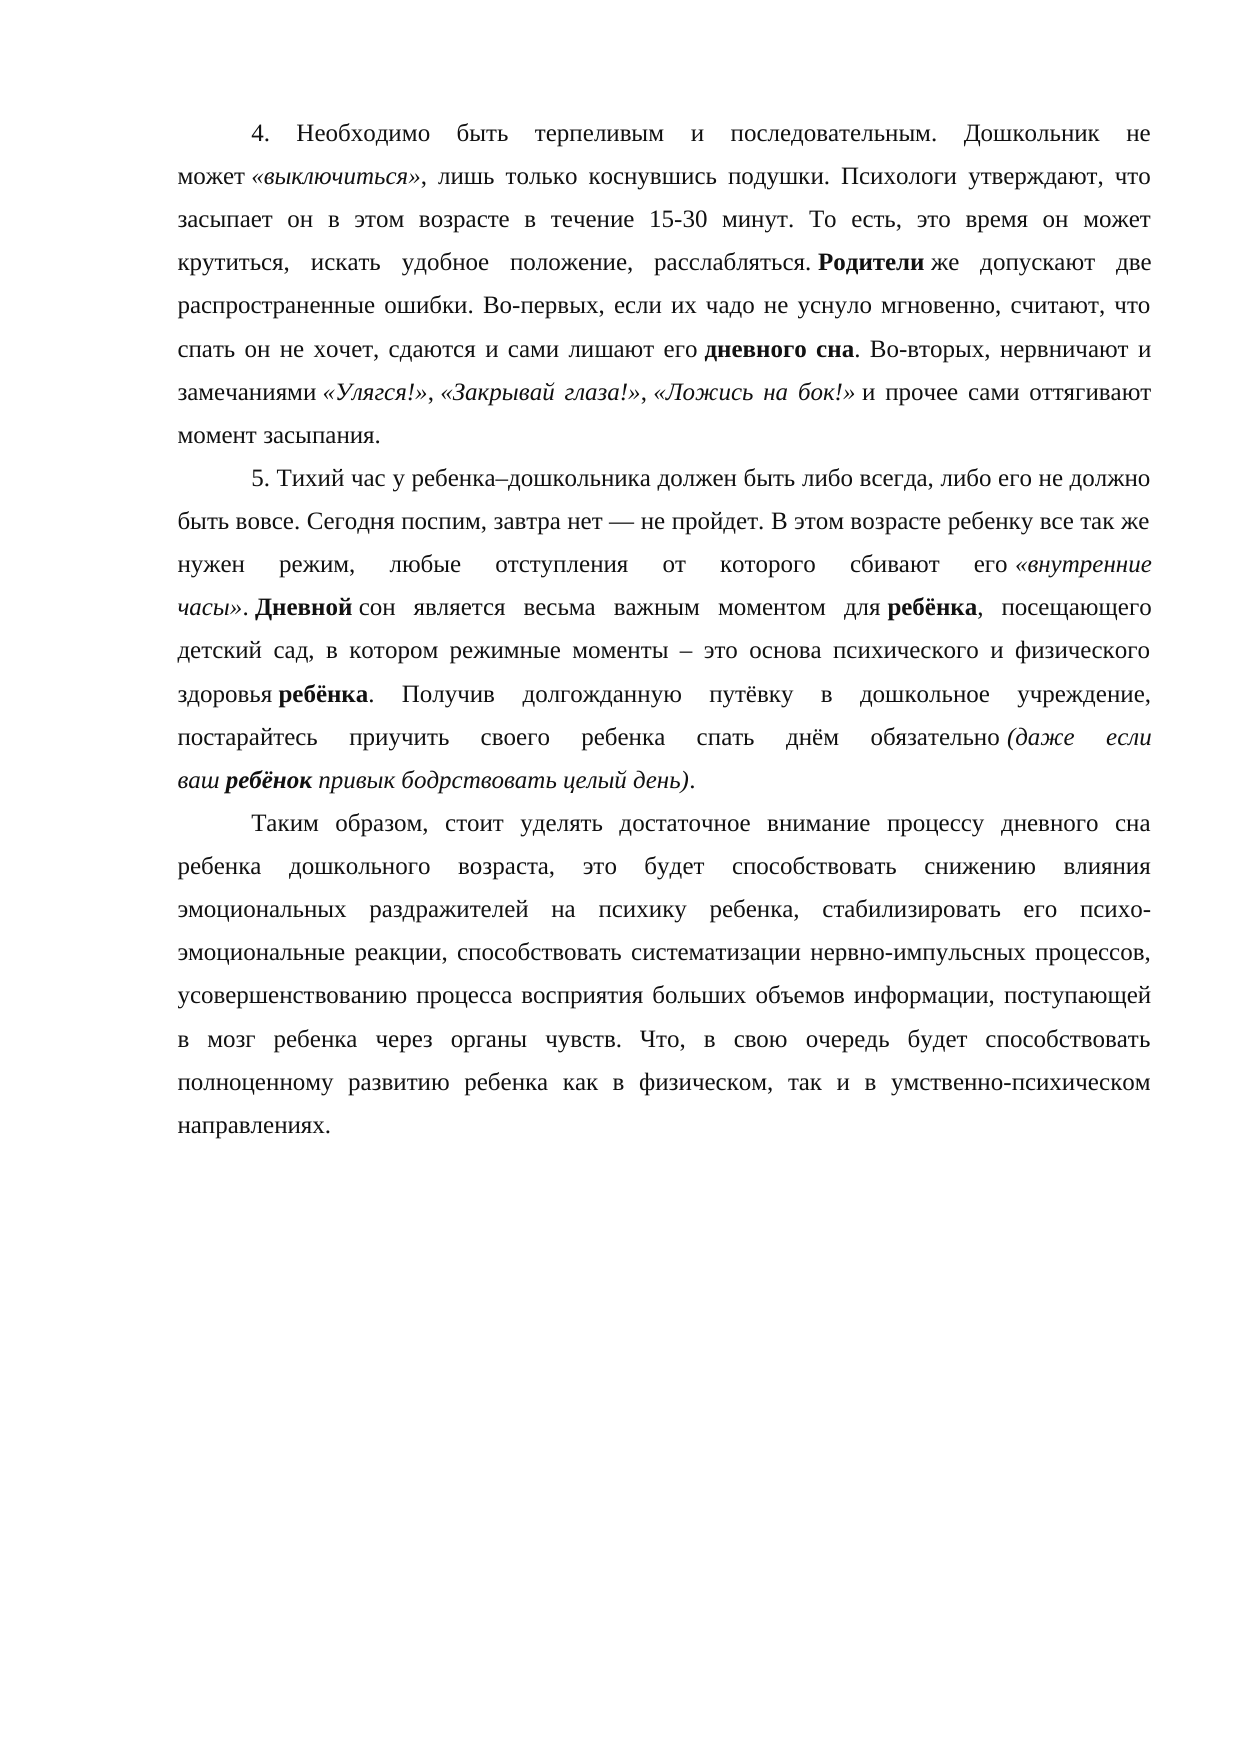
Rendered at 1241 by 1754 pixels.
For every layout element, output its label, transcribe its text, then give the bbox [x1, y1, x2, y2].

text 4. Необходимо быть терпеливым и последовательным. Дошкольник не может «выключиться», лишь только коснувшись подушки. Психологи утверждают, что засыпает он в этом возрасте в течение 15-30 минут. То есть, это время он может крутиться, искать удобное положение, расслабляться. Родители же допускают две распространенные ошибки. Во-первых, если их чадо не уснуло мгновенно, считают, что спать он не хочет, сдаются и сами лишают его дневного сна. Во-вторых, нервничают и замечаниями «Улягся!», «Закрывай глаза!», «Ложись на бок!» и прочее сами оттягивают момент засыпания. [177, 118, 1152, 449]
text 5. Тихий час у ребенка–дошкольника должен быть либо всегда, либо его не должно быть вовсе. Сегодня поспим, завтра нет — не пройдет. В этом возрасте ребенку все так же нужен режим, любые отступления от которого сбивают его «внутренние часы». Дневной сон является весьма важным моментом для ребёнка, посещающего детский сад, в котором режимные моменты – это основа психического и физического здоровья ребёнка. Получив долгожданную путёвку в дошкольное учреждение, постарайтесь приучить своего ребенка спать днём обязательно (даже если ваш ребёнок привык бодрствовать целый день). [177, 463, 1152, 794]
text Таким образом, стоит уделять достаточное внимание процессу дневного сна ребенка дошкольного возраста, это будет способствовать снижению влияния эмоциональных раздражителей на психику ребенка, стабилизировать его психо-эмоциональные реакции, способствовать систематизации нервно-импульсных процессов, усовершенствованию процесса восприятия больших объемов информации, поступающей в мозг ребенка через органы чувств. Что, в свою очередь будет способствовать полноценному развитию ребенка как в физическом, так и в умственно-психическом направлениях. [177, 808, 1152, 1139]
